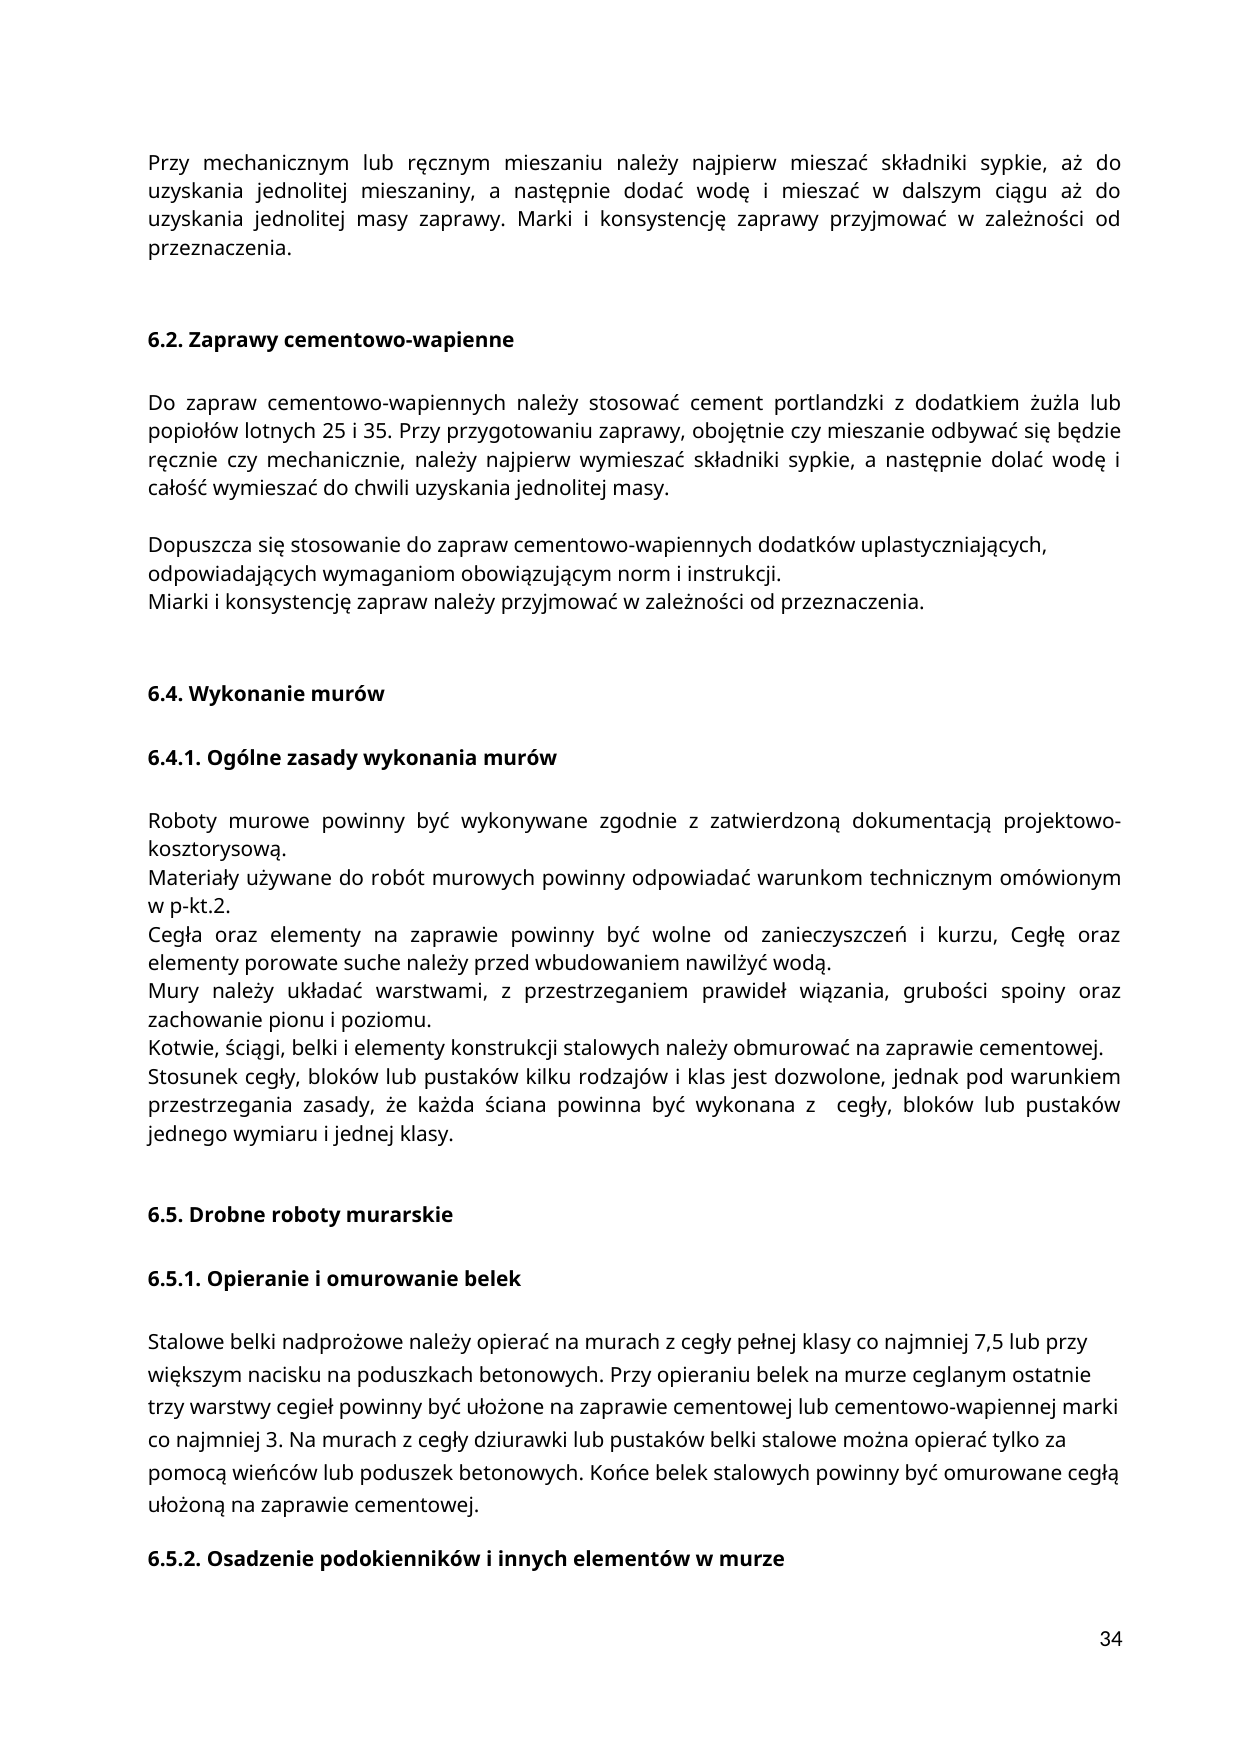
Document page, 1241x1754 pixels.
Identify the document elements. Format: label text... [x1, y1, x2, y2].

text Kotwie, ściągi, belki i elementy konstrukcji stalowych należy obmurować na zaprawie cementowej. [148, 1033, 1122, 1062]
text 6.2. Zaprawy cementowo-wapienne [148, 325, 1122, 353]
text Miarki i konsystencję zapraw należy przyjmować w zależności od przeznaczenia. [148, 587, 1122, 616]
text Stalowe belki nadprożowe należy opierać na murach z cegły pełnej klasy co najmniej 7,5 lub przy większym nacisku na poduszkach betonowych. Przy opieraniu belek na murze ceglanym ostatnie trzy warstwy cegieł powinny być ułożone na zaprawie cementowej lub cementowo-wapiennej marki co najmniej 3. Na murach z cegły dziurawki lub pustaków belki stalowe można opierać tylko za pomocą wieńców lub poduszek betonowych. Końce belek stalowych powinny być omurowane cegłą ułożoną na zaprawie cementowej. [148, 1327, 1122, 1519]
text 6.5. Drobne roboty murarskie [148, 1200, 1122, 1229]
text Materiały używane do robót murowych powinny odpowiadać warunkom technicznym omówionym w p-kt.2. [148, 863, 1122, 920]
text Stosunek cegły, bloków lub pustaków kilku rodzajów i klas jest dozwolone, jednak pod warunkiem przestrzegania zasady, że każda ściana powinna być wykonana z cegły, bloków lub pustaków jednego wymiaru i jednej klasy. [148, 1062, 1122, 1147]
text Przy mechanicznym lub ręcznym mieszaniu należy najpierw mieszać składniki sypkie, aż do uzyskania jednolitej mieszaniny, a następnie dodać wodę i mieszać w dalszym ciągu aż do uzyskania jednolitej masy zaprawy. Marki i konsystencję zaprawy przyjmować w zależności od przeznaczenia. [148, 148, 1122, 261]
text Cegła oraz elementy na zaprawie powinny być wolne od zanieczyszczeń i kurzu, Cegłę oraz elementy porowate suche należy przed wbudowaniem nawilżyć wodą. [148, 920, 1122, 977]
text odpowiadających wymaganiom obowiązującym norm i instrukcji. [148, 559, 1122, 587]
text 6.5.2. Osadzenie podokienników i innych elementów w murze [148, 1544, 1122, 1572]
text Do zapraw cementowo-wapiennych należy stosować cement portlandzki z dodatkiem żużla lub popiołów lotnych 25 i 35. Przy przygotowaniu zaprawy, obojętnie czy mieszanie odbywać się będzie ręcznie czy mechanicznie, należy najpierw wymieszać składniki sypkie, a następnie dolać wodę i całość wymieszać do chwili uzyskania jednolitej masy. [148, 388, 1122, 502]
text 6.5.1. Opieranie i omurowanie belek [148, 1264, 1122, 1292]
text Dopuszcza się stosowanie do zapraw cementowo-wapiennych dodatków uplastyczniających, [148, 530, 1122, 559]
text Mury należy układać warstwami, z przestrzeganiem prawideł wiązania, grubości spoiny oraz zachowanie pionu i poziomu. [148, 977, 1122, 1033]
text Roboty murowe powinny być wykonywane zgodnie z zatwierdzoną dokumentacją projektowo-kosztorysową. [148, 806, 1122, 863]
text 6.4.1. Ogólne zasady wykonania murów [148, 743, 1122, 771]
text 6.4. Wykonanie murów [148, 679, 1122, 708]
